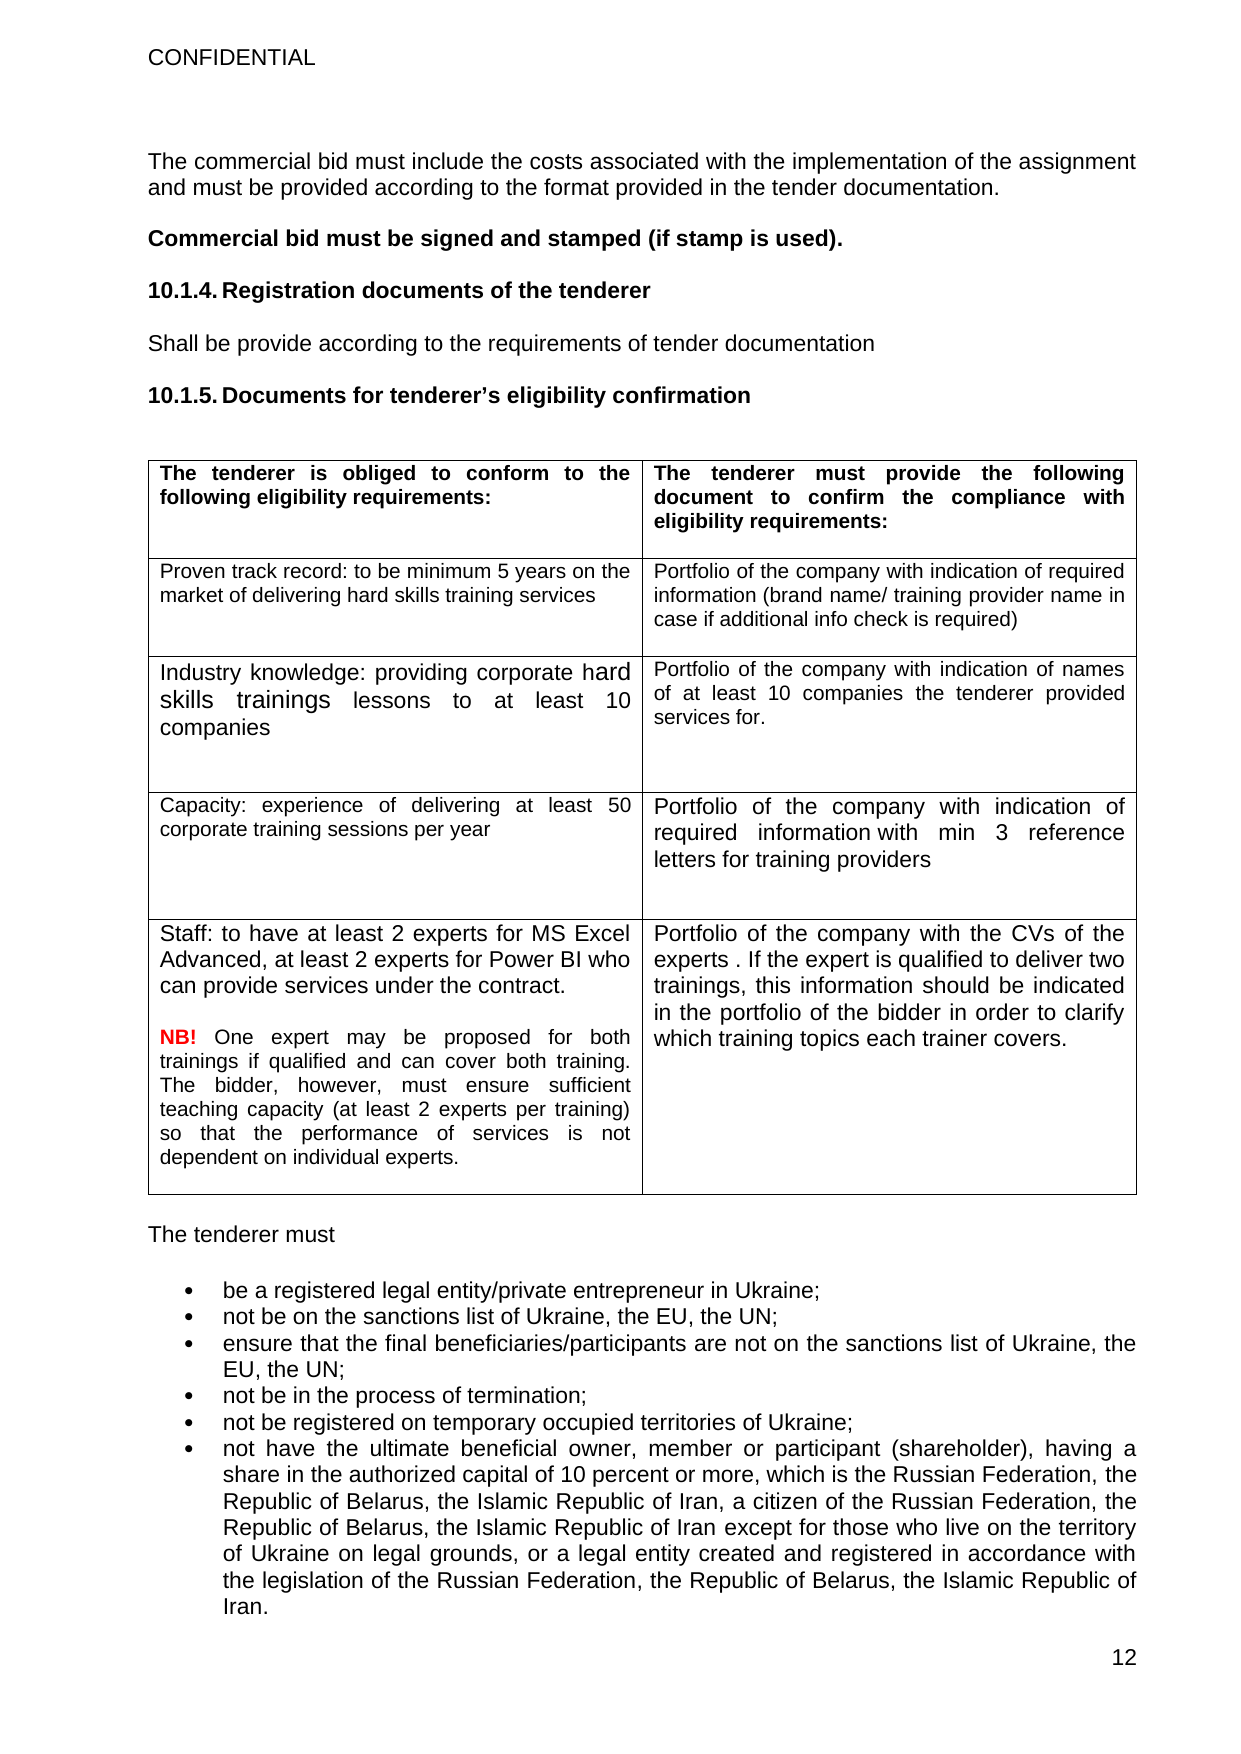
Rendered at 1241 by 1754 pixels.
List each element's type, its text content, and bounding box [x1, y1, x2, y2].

table_cell Industry knowledge: providing corporate hard skills trainings lessons to at least 10 companies [149, 657, 642, 792]
list not be in the process of termination; [185, 1382, 1137, 1408]
table_header The tenderer must provide the following document to confirm the compliance with eligibility requirements: [643, 461, 1136, 558]
table_cell Portfolio of the company with indication of required information (brand name/ training provider name in case if additional info check is required) [643, 559, 1136, 656]
table_cell Proven track record: to be minimum 5 years on the market of delivering hard skills training services [149, 559, 642, 656]
list The tenderer must [148, 1221, 1137, 1248]
table_cell Portfolio of the company with the CVs of the experts . If the expert is qualified to deliver two trainings, this information should be indicated in the portfolio of the bidder in order to clarify which training topics each trainer covers. [643, 920, 1136, 1194]
list be a registered legal entity/private entrepreneur in Ukraine; [185, 1277, 1137, 1303]
list Shall be provide according to the requirements of tender documentation [148, 329, 1137, 356]
table_header The tenderer is obliged to conform to the following eligibility requirements: [149, 461, 642, 558]
table_cell Capacity: experience of delivering at least 50 corporate training sessions per year [149, 793, 642, 919]
list not be registered on temporary occupied territories of Ukraine; [185, 1408, 1137, 1435]
list Registration documents of the tenderer [148, 277, 1137, 303]
text Commercial bid must be signed and stamped (if stamp is used). [148, 225, 1137, 252]
text The commercial bid must include the costs associated with the implementation of the assignment and must be provided according to the format provided in the tender documentation. [148, 148, 1137, 200]
list not be on the sanctions list of Ukraine, the EU, the UN; [185, 1303, 1137, 1329]
list not have the ultimate beneficial owner, member or participant (shareholder), having a share in the authorized capital of 10 percent or more, which is the Russian Federation, the Republic of Belarus, the Islamic Republic of Iran, a citizen of the Russian Federation, the Republic of Belarus, the Islamic Republic of Iran except for those who live on the territory of Ukraine on legal grounds, or a legal entity created and registered in accordance with the legislation of the Russian Federation, the Republic of Belarus, the Islamic Republic of Iran. [185, 1435, 1137, 1619]
table_cell Staff: to have at least 2 experts for MS Excel Advanced, at least 2 experts for Power BI who can provide services under the contract. NB! One expert may be proposed for both trainings if qualified and can cover both training. The bidder, however, must ensure sufficient teaching capacity (at least 2 experts per training) so that the performance of services is not dependent on individual experts. [149, 920, 642, 1194]
list ensure that the final beneficiaries/participants are not on the sanctions list of Ukraine, the EU, the UN; [185, 1329, 1137, 1382]
table_cell Portfolio of the company with indication of names of at least 10 companies the tenderer provided services for. [643, 657, 1136, 792]
list Documents for tenderer’s eligibility confirmation [148, 382, 1137, 408]
table_cell Portfolio of the company with indication of required information with min 3 reference letters for training providers [643, 793, 1136, 919]
